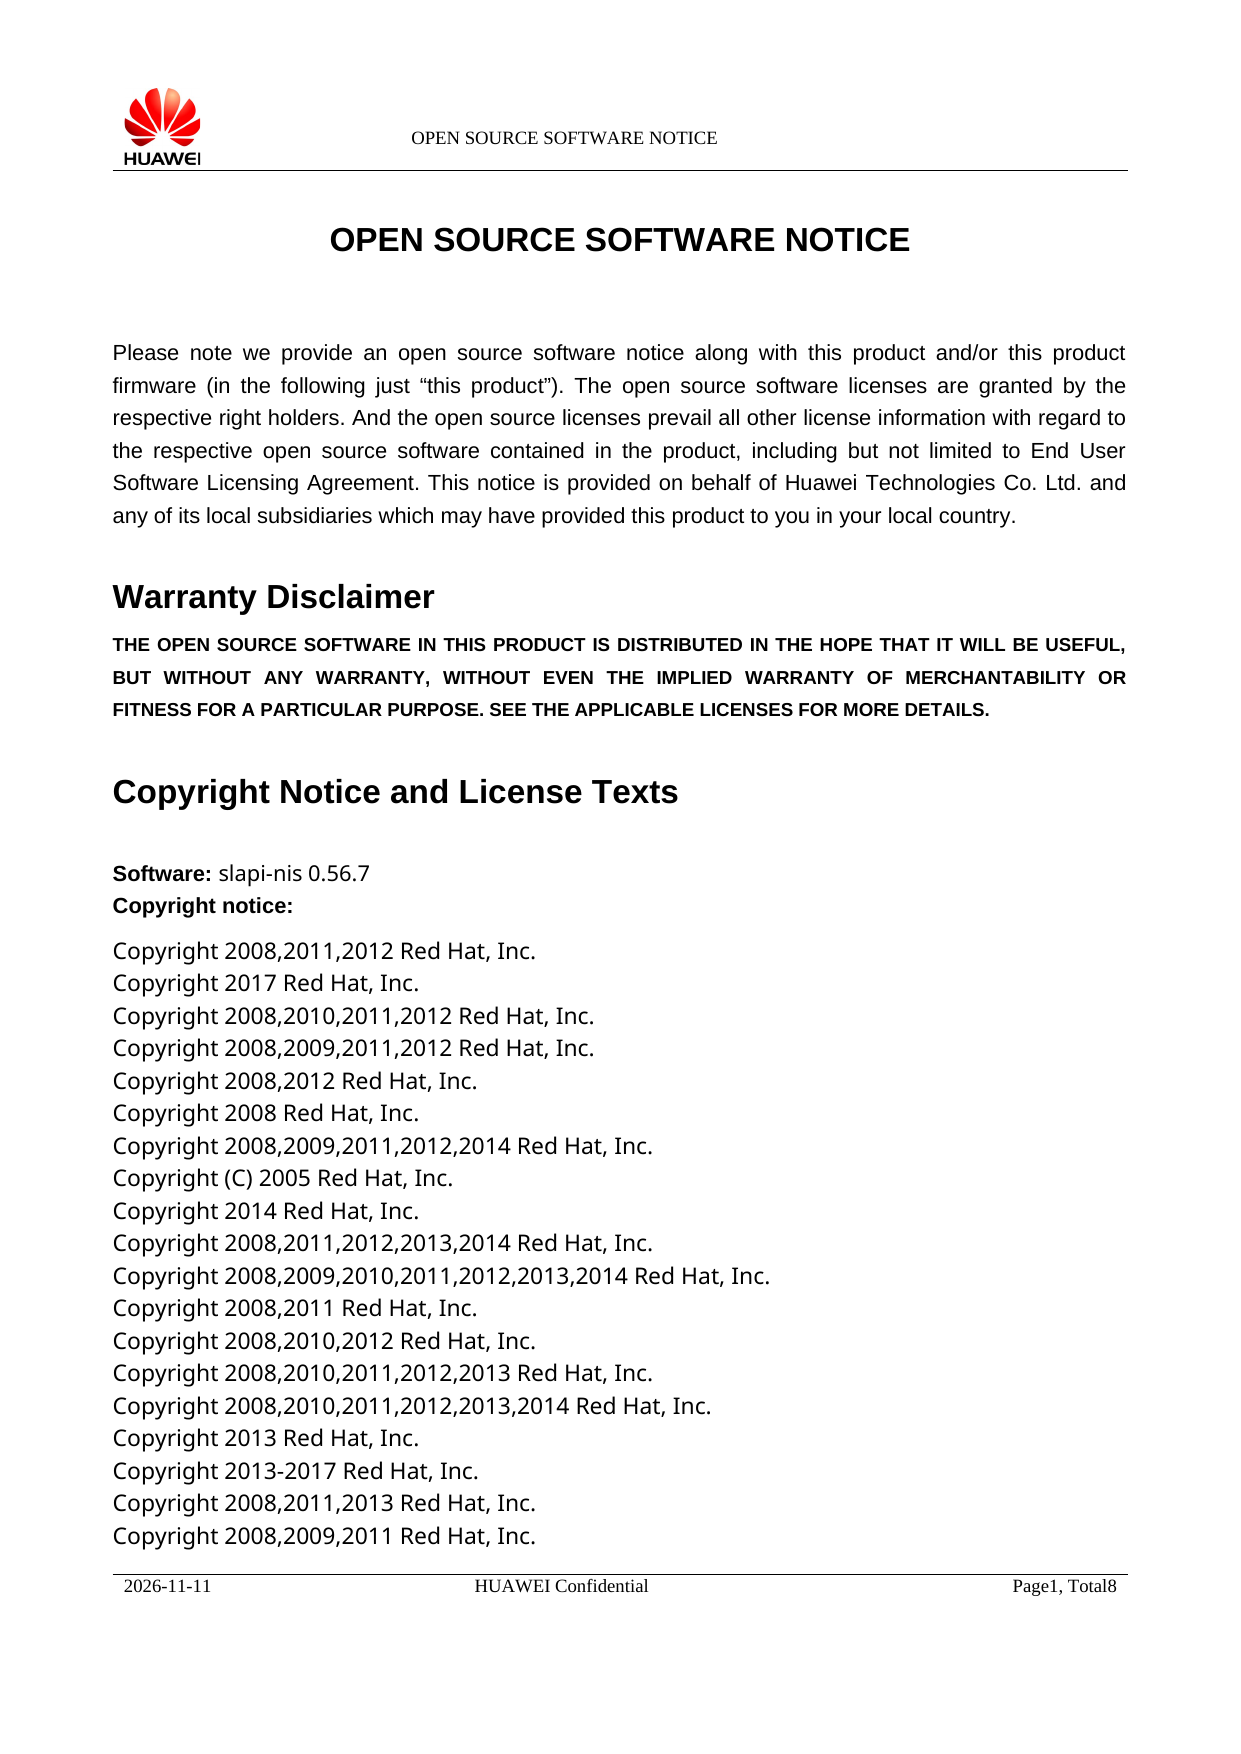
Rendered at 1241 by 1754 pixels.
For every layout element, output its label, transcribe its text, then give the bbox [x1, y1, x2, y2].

text OPEN SOURCE SOFTWARE NOTICE [112, 206, 1128, 271]
title Software: slapi-nis 0.56.7 [112, 856, 1128, 889]
text Please note we provide an open source software notice along with this product and/or this product firmware (in the following just “this product”). The open source software licenses are granted by the respective right holders. And the open source licenses prevail all other license information with regard to the respective open source software contained in the product, including but not limited to End User Software Licensing Agreement. This notice is provided on behalf of Huawei Technologies Co. Ltd. and any of its local subsidiaries which may have provided this product to you in your local country. [112, 336, 1128, 531]
text Warranty Disclaimer [112, 564, 1128, 629]
text The open source software in this product is distributed in the hope that it will be useful, but WITHOUT ANY WARRANTY, without even the implied warranty of MERCHANTABILITY or FITNESS FOR A PARTICULAR PURPOSE. See the applicable licenses for more details. [112, 629, 1128, 726]
text Copyright notice: [112, 889, 1128, 921]
text Copyright Notice and License Texts [112, 759, 1128, 824]
picture [124, 88, 201, 165]
